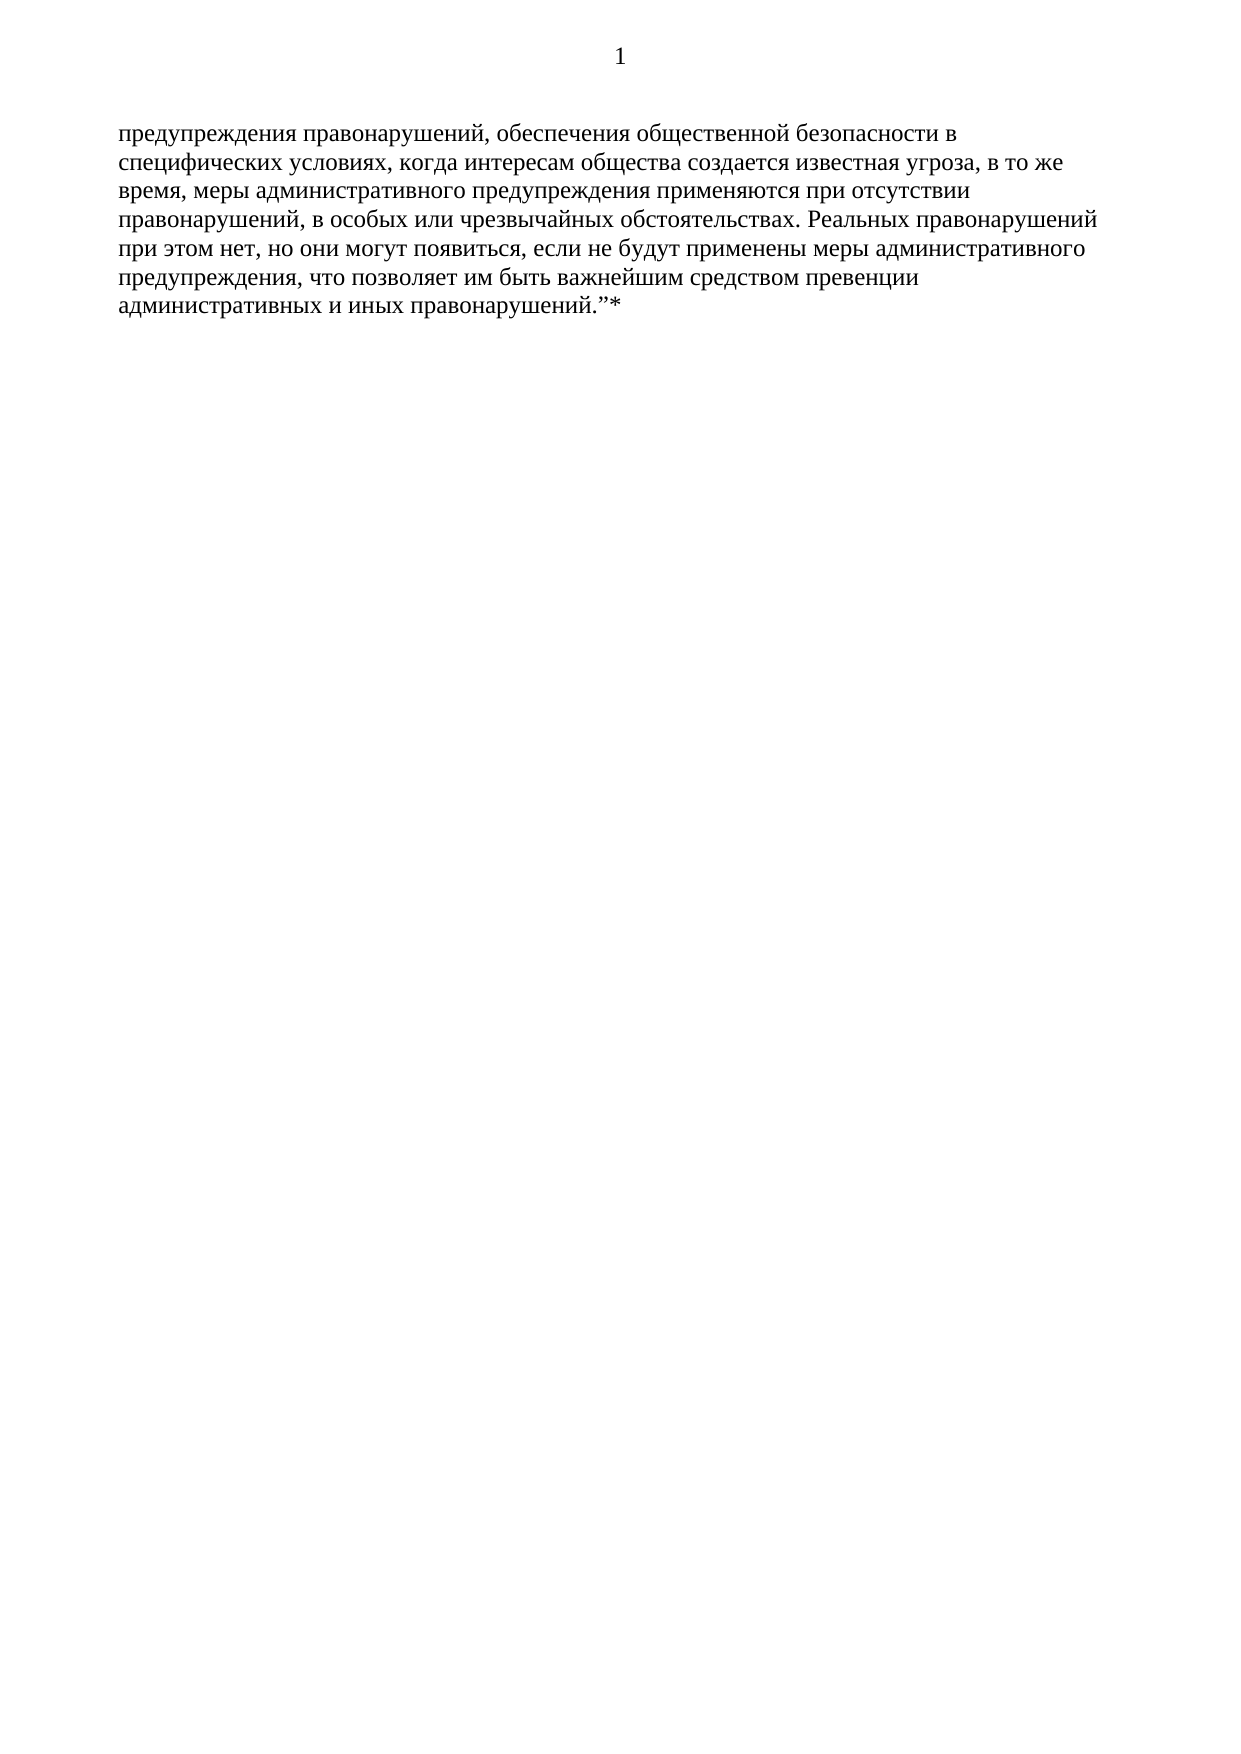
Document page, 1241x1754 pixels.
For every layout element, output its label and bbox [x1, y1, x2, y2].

text [118, 118, 1122, 319]
